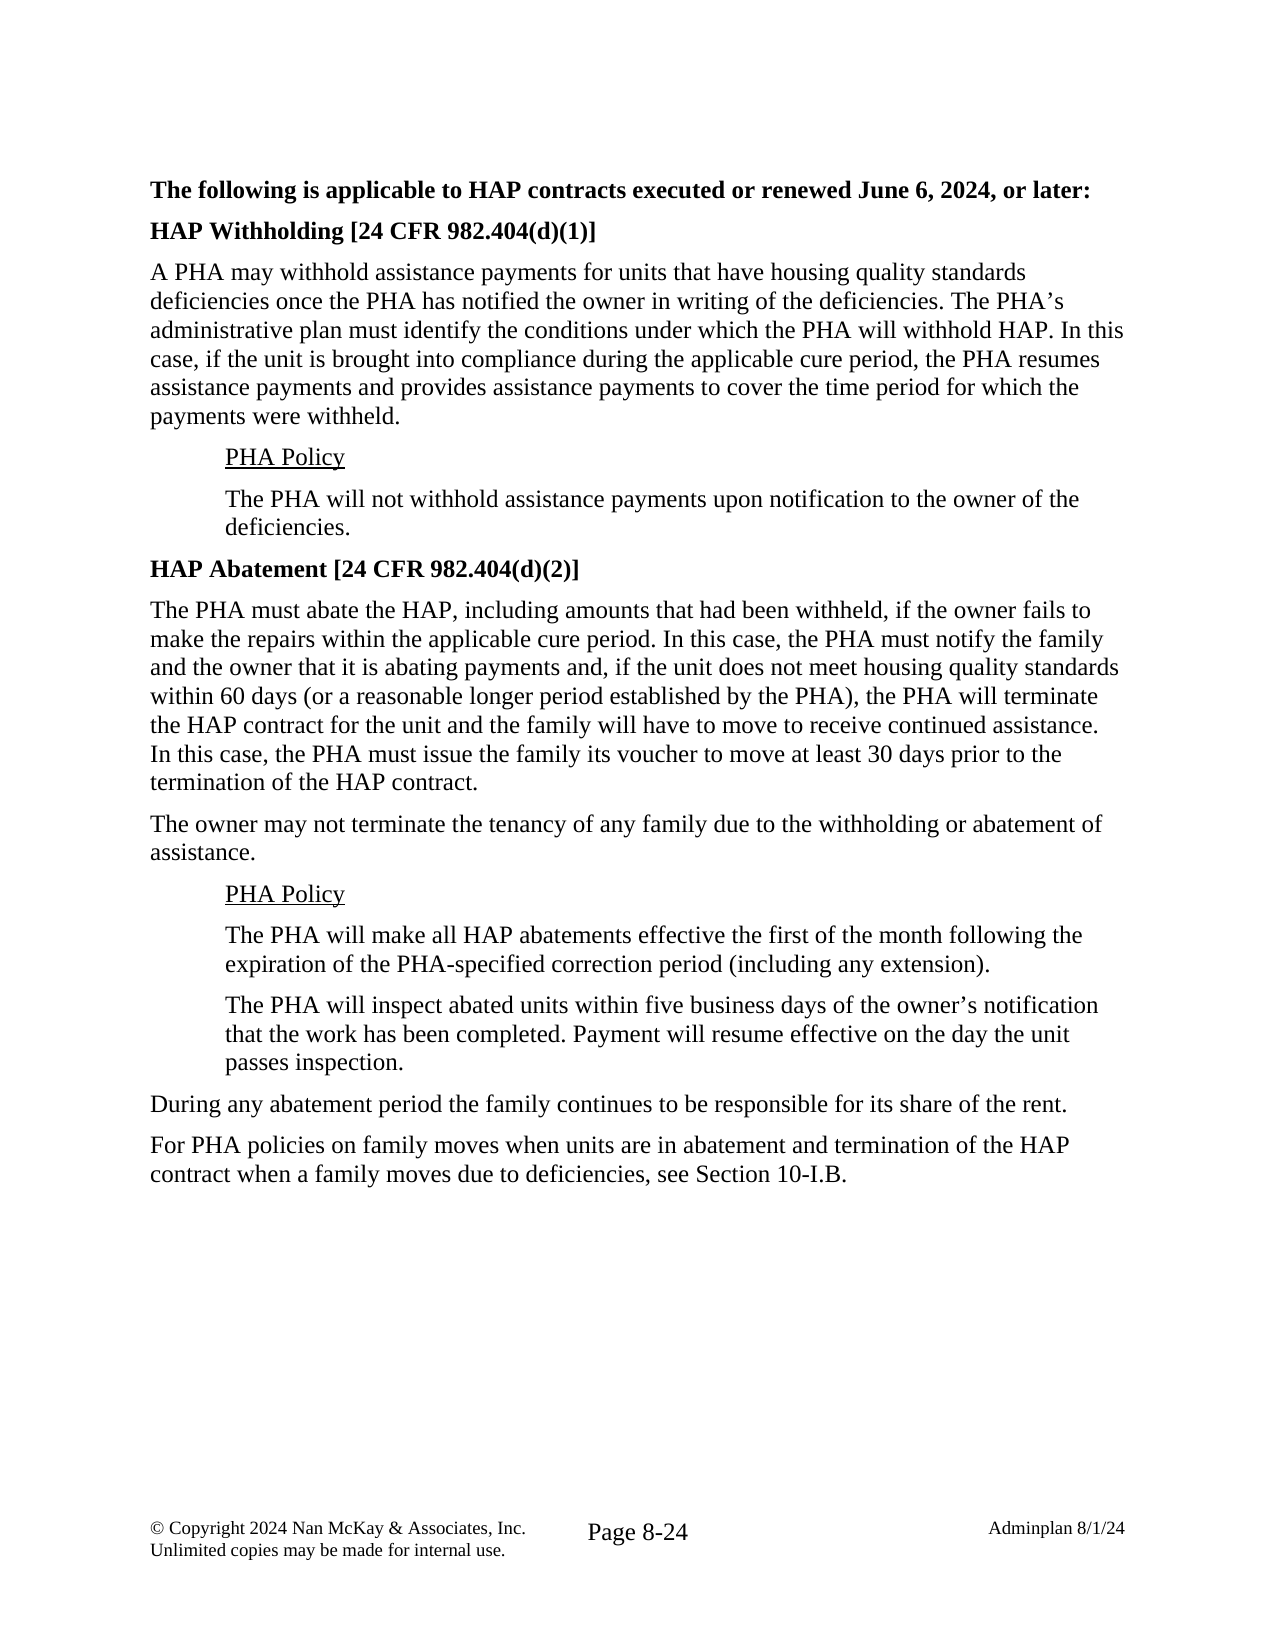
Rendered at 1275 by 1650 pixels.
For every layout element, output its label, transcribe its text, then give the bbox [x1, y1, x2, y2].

text For PHA policies on family moves when units are in abatement and termination of the HAP contract when a family moves due to deficiencies, see Section 10-I.B. [150, 1130, 1125, 1187]
text The following is applicable to HAP contracts executed or renewed June 6, 2024, or later: [150, 175, 1125, 204]
text PHA Policy [225, 879, 1125, 907]
text The owner may not terminate the tenancy of any family due to the withholding or abatement of assistance. [150, 809, 1125, 866]
text HAP Abatement [24 CFR 982.404(d)(2)] [150, 554, 1125, 582]
text PHA Policy [225, 442, 1125, 471]
text The PHA will not withhold assistance payments upon notification to the owner of the deficiencies. [225, 484, 1125, 541]
text During any abatement period the family continues to be responsible for its share of the rent. [150, 1089, 1125, 1117]
text The PHA will make all HAP abatements effective the first of the month following the expiration of the PHA-specified correction period (including any extension). [225, 920, 1125, 977]
text A PHA may withhold assistance payments for units that have housing quality standards deficiencies once the PHA has notified the owner in writing of the deficiencies. The PHA’s administrative plan must identify the conditions under which the PHA will withhold HAP. In this case, if the unit is brought into compliance during the applicable cure period, the PHA resumes assistance payments and provides assistance payments to cover the time period for which the payments were withheld. [150, 257, 1125, 430]
text The PHA must abate the HAP, including amounts that had been withheld, if the owner fails to make the repairs within the applicable cure period. In this case, the PHA must notify the family and the owner that it is abating payments and, if the unit does not meet housing quality standards within 60 days (or a reasonable longer period established by the PHA), the PHA will terminate the HAP contract for the unit and the family will have to move to receive continued assistance. In this case, the PHA must issue the family its voucher to move at least 30 days prior to the termination of the HAP contract. [150, 595, 1125, 796]
text The PHA will inspect abated units within five business days of the owner’s notification that the work has been completed. Payment will resume effective on the day the unit passes inspection. [225, 990, 1125, 1076]
text HAP Withholding [24 CFR 982.404(d)(1)] [150, 216, 1125, 245]
